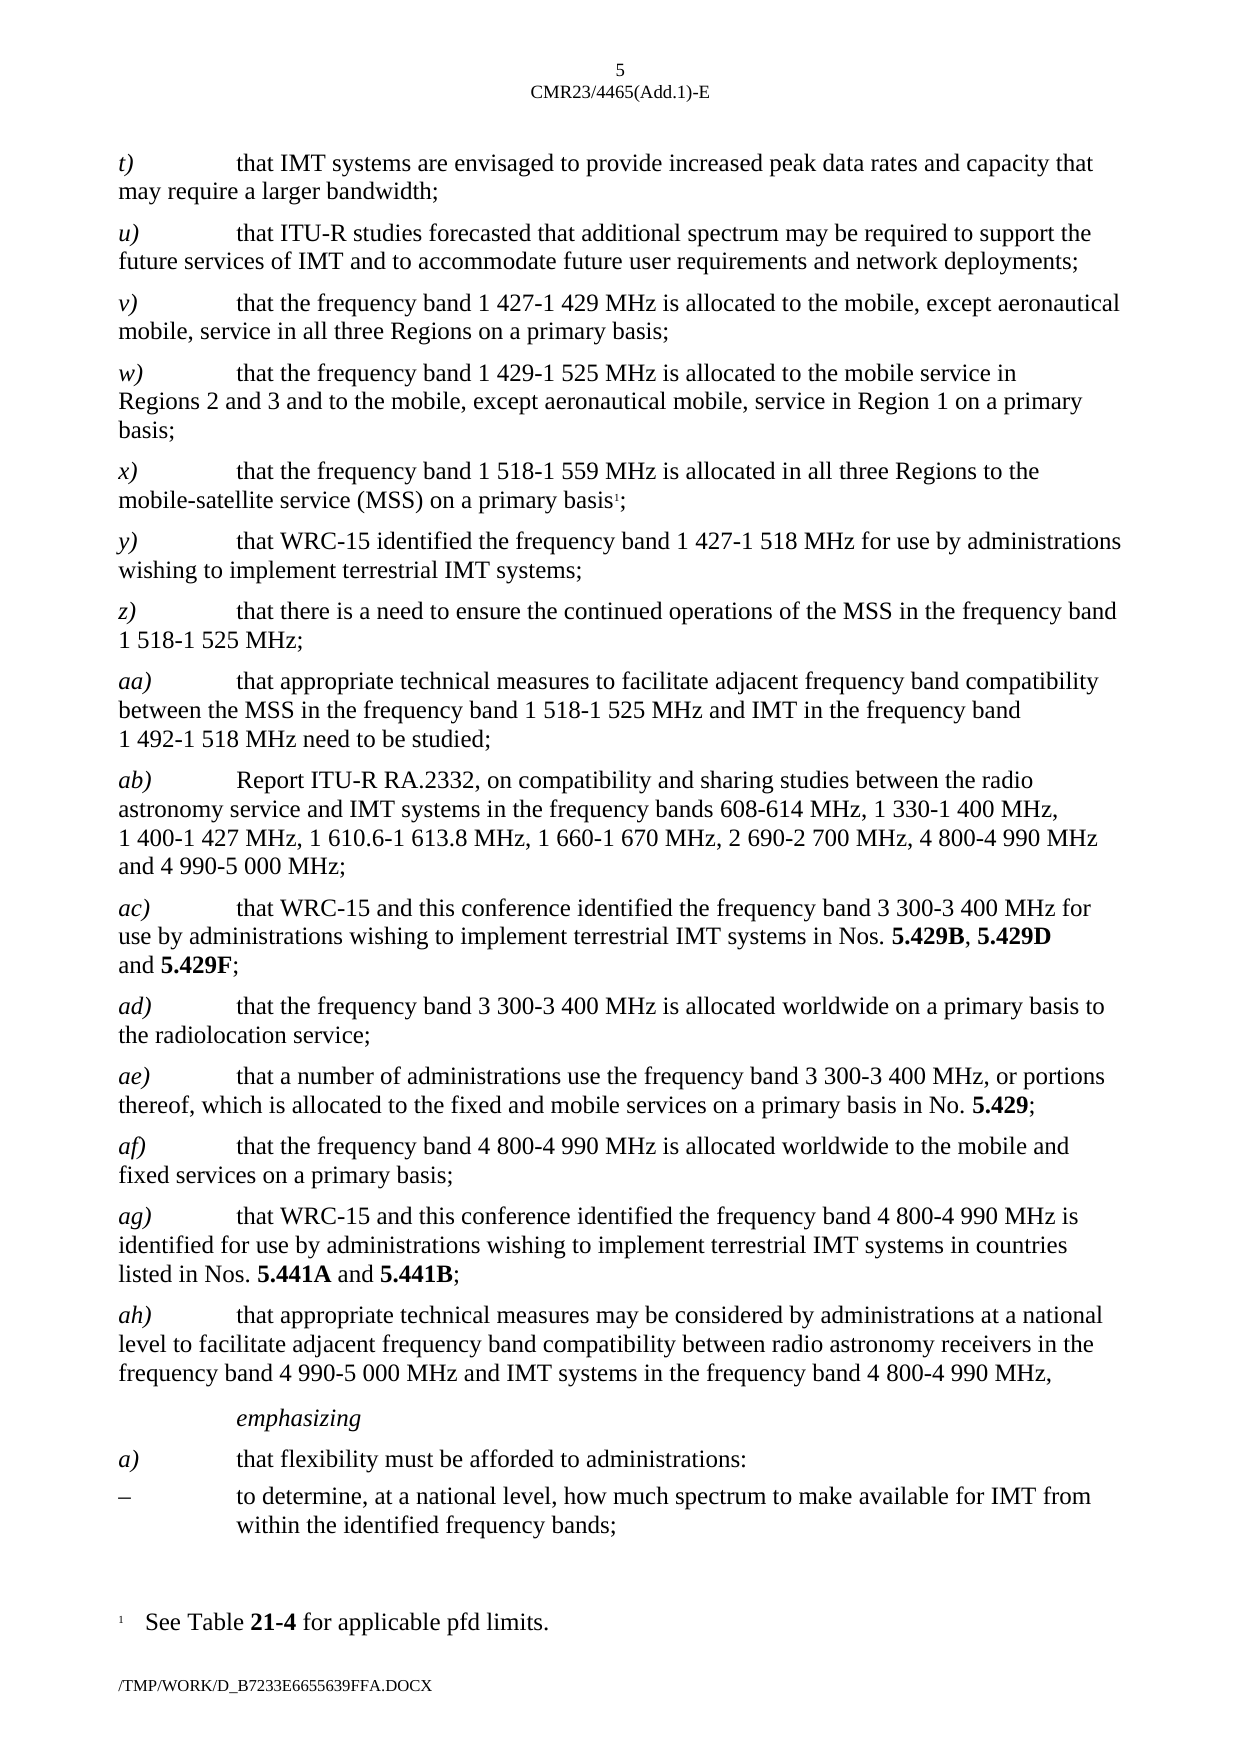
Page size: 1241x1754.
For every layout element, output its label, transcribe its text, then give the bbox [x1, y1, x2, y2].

text v) that the frequency band 1 427-1 429 MHz is allocated to the mobile, except aeronautical mobile, service in all three Regions on a primary basis; [118, 288, 1122, 345]
text af) that the frequency band 4 800-4 990 MHz is allocated worldwide to the mobile and fixed services on a primary basis; [118, 1131, 1122, 1189]
text ae) that a number of administrations use the frequency band 3 300-3 400 MHz, or portions thereof, which is allocated to the fixed and mobile services on a primary basis in No. 5.429; [118, 1061, 1122, 1119]
text t) that IMT systems are envisaged to provide increased peak data rates and capacity that may require a larger bandwidth; [118, 148, 1122, 205]
text ab) Report ITU-R RA.2332, on compatibility and sharing studies between the radio astronomy service and IMT systems in the frequency bands 608-614 MHz, 1 330-1 400 MHz, 1 400-1 427 MHz, 1 610.6-1 613.8 MHz, 1 660-1 670 MHz, 2 690-2 700 MHz, 4 800-4 990 MHz and 4 990-5 000 MHz; [118, 765, 1122, 880]
text emphasizing [236, 1403, 1122, 1432]
text a) that flexibility must be afforded to administrations: [118, 1444, 1122, 1473]
text – to determine, at a national level, how much spectrum to make available for IMT from within the identified frequency bands; [118, 1481, 1122, 1539]
text w) that the frequency band 1 429-1 525 MHz is allocated to the mobile service in Regions 2 and 3 and to the mobile, except aeronautical mobile, service in Region 1 on a primary basis; [118, 358, 1122, 444]
text aa) that appropriate technical measures to facilitate adjacent frequency band compatibility between the MSS in the frequency band 1 518-1 525 MHz and IMT in the frequency band 1 492-1 518 MHz need to be studied; [118, 666, 1122, 753]
text ad) that the frequency band 3 300-3 400 MHz is allocated worldwide on a primary basis to the radiolocation service; [118, 991, 1122, 1049]
text x) that the frequency band 1 518-1 559 MHz is allocated in all three Regions to the mobile-satellite service (MSS) on a primary basis1; [118, 456, 1122, 514]
text y) that WRC-15 identified the frequency band 1 427-1 518 MHz for use by administrations wishing to implement terrestrial IMT systems; [118, 526, 1122, 584]
text ac) that WRC-15 and this conference identified the frequency band 3 300-3 400 MHz for use by administrations wishing to implement terrestrial IMT systems in Nos. 5.429B, 5.429D and 5.429F; [118, 893, 1122, 979]
text z) that there is a need to ensure the continued operations of the MSS in the frequency band 1 518-1 525 MHz; [118, 596, 1122, 654]
text u) that ITU-R studies forecasted that additional spectrum may be required to support the future services of IMT and to accommodate future user requirements and network deployments; [118, 218, 1122, 275]
text ah) that appropriate technical measures may be considered by administrations at a national level to facilitate adjacent frequency band compatibility between radio astronomy receivers in the frequency band 4 990-5 000 MHz and IMT systems in the frequency band 4 800-4 990 MHz, [118, 1300, 1122, 1386]
text ag) that the frequency band 4 800-4 990 MHz for use by administrations wishing to implement terrestrial IMT systems in countries listed in Nos. 5.441A and 5.441B; [118, 1201, 1122, 1288]
